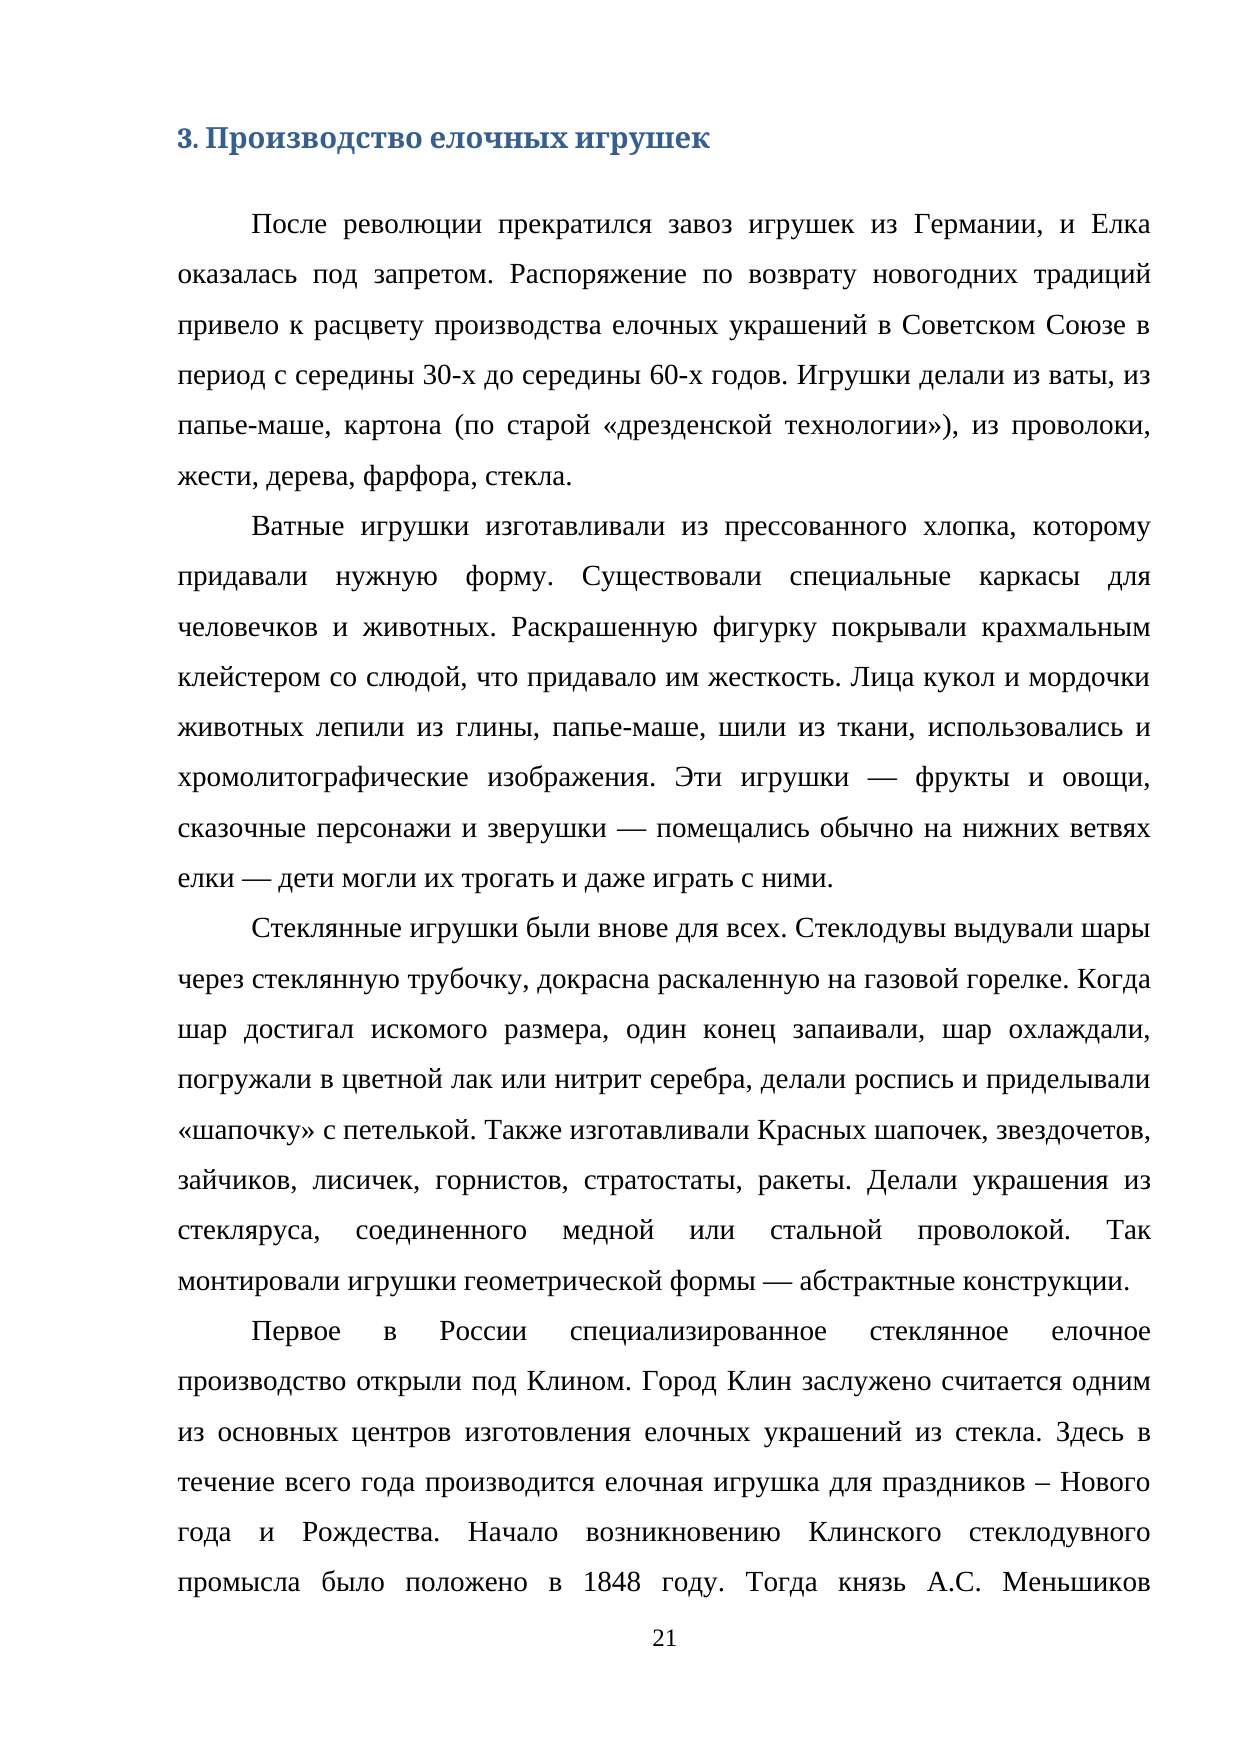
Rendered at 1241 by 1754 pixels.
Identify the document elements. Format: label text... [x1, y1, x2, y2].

text После революции прекратился завоз игрушек из Германии, и Елка оказалась под запретом. Распоряжение по возврату новогодних традиций привело к расцвету производства елочных украшений в Советском Союзе в период с середины 30-х до середины 60-х годов. Игрушки делали из ваты, из папье-маше, картона (по старой «дрезденской технологии»), из проволоки, жести, дерева, фарфора, стекла. [177, 206, 1152, 491]
text Стеклянные игрушки были внове для всех. Стеклодувы выдували шары через стеклянную трубочку, докрасна раскаленную на газовой горелке. Когда шар достигал искомого размера, один конец запаивали, шар охлаждали, погружали в цветной лак или нитрит серебра, делали роспись и приделывали «шапочку» с петелькой. Также изготавливали Красных шапочек, звездочетов, зайчиков, лисичек, горнистов, стратостаты, ракеты. Делали украшения из стекляруса, соединенного медной или стальной проволокой. Так монтировали игрушки геометрической формы — абстрактные конструкции. [177, 911, 1152, 1296]
subtitle 3. Производство елочных игрушек [177, 122, 1152, 156]
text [177, 1313, 1152, 1598]
text Ватные игрушки изготавливали из прессованного хлопка, которому придавали нужную форму. Существовали специальные каркасы для человечков и животных. Раскрашенную фигурку покрывали крахмальным клейстером со слюдой, что придавало им жесткость. Лица кукол и мордочки животных лепили из глины, папье-маше, шили из ткани, использовались и хромолитографические изображения. Эти игрушки — фрукты и овощи, сказочные персонажи и зверушки — помещались обычно на нижних ветвях елки — дети могли их трогать и даже играть с ними. [177, 508, 1152, 894]
